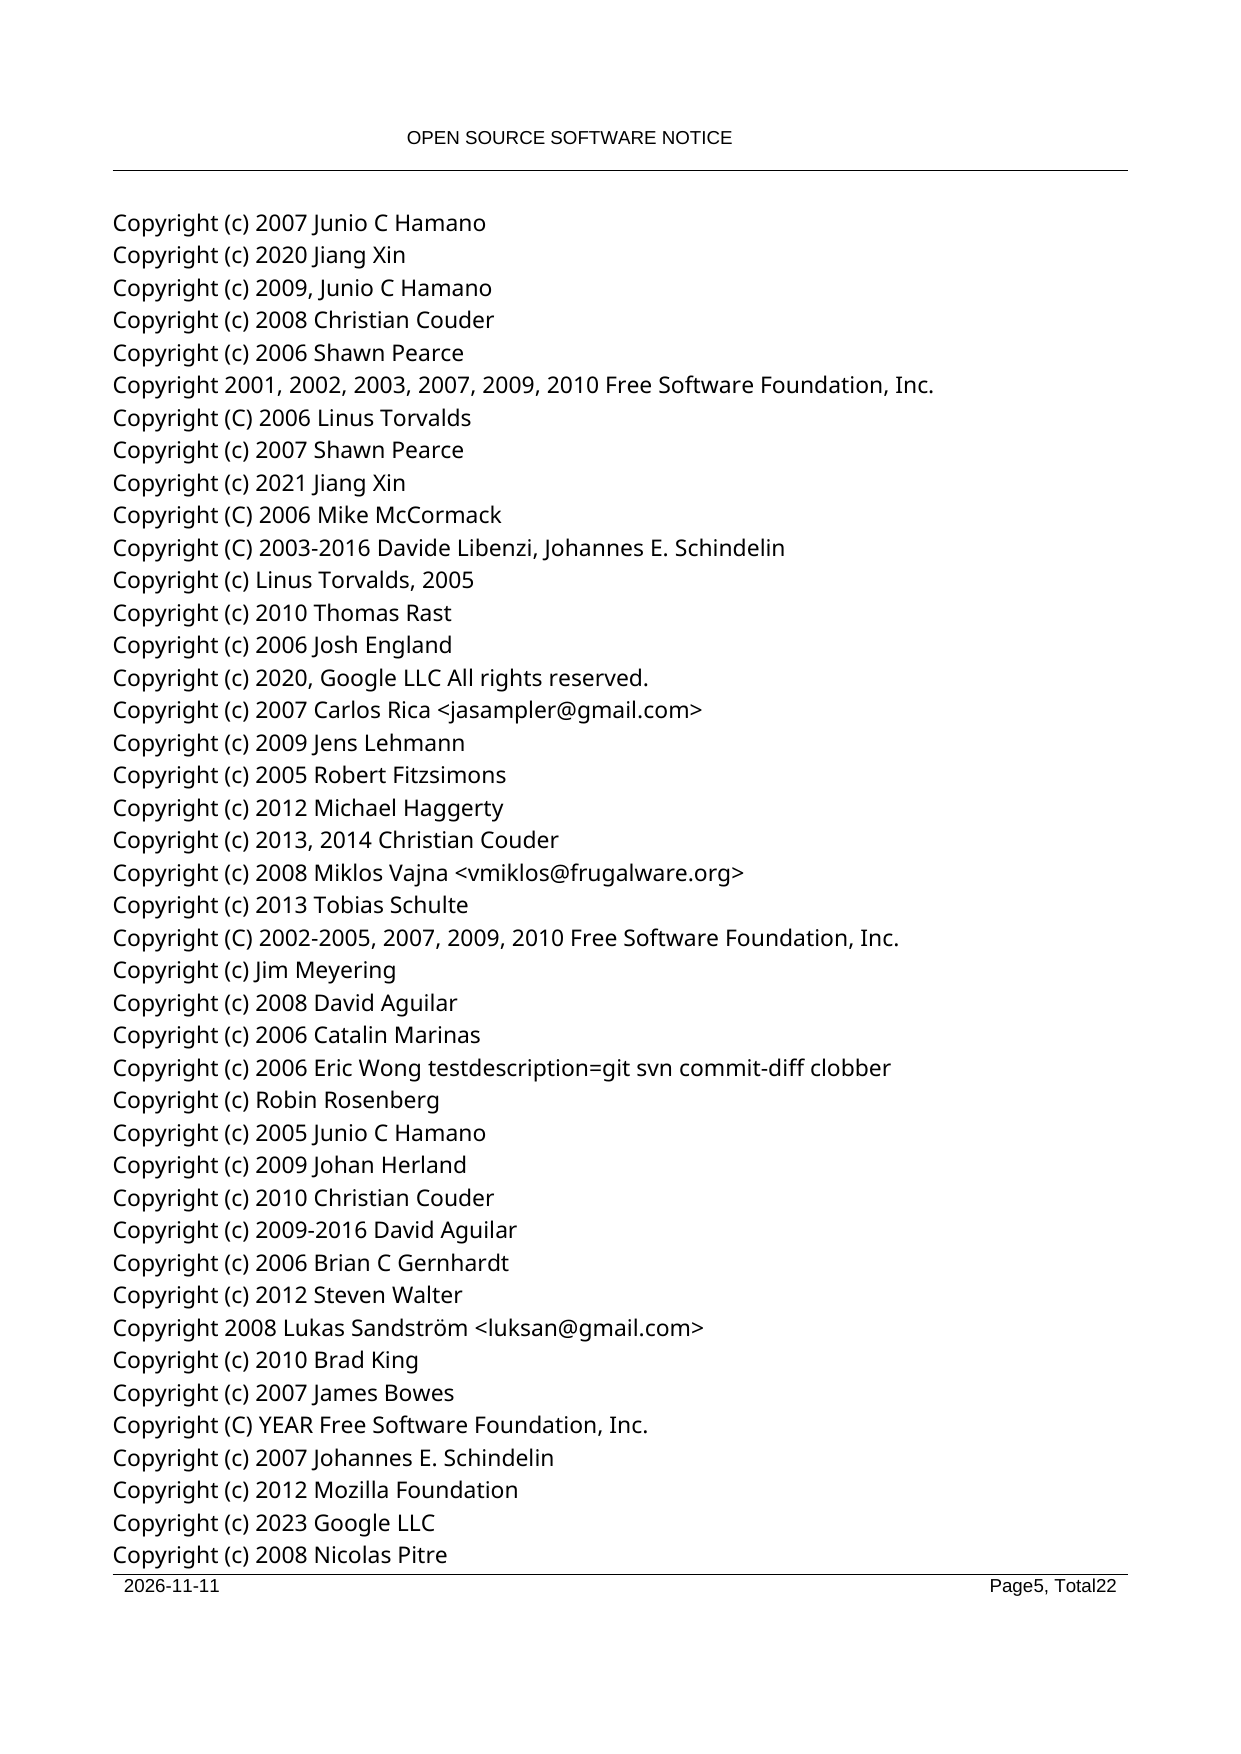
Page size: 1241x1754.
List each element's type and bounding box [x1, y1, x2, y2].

text [112, 206, 1128, 1571]
